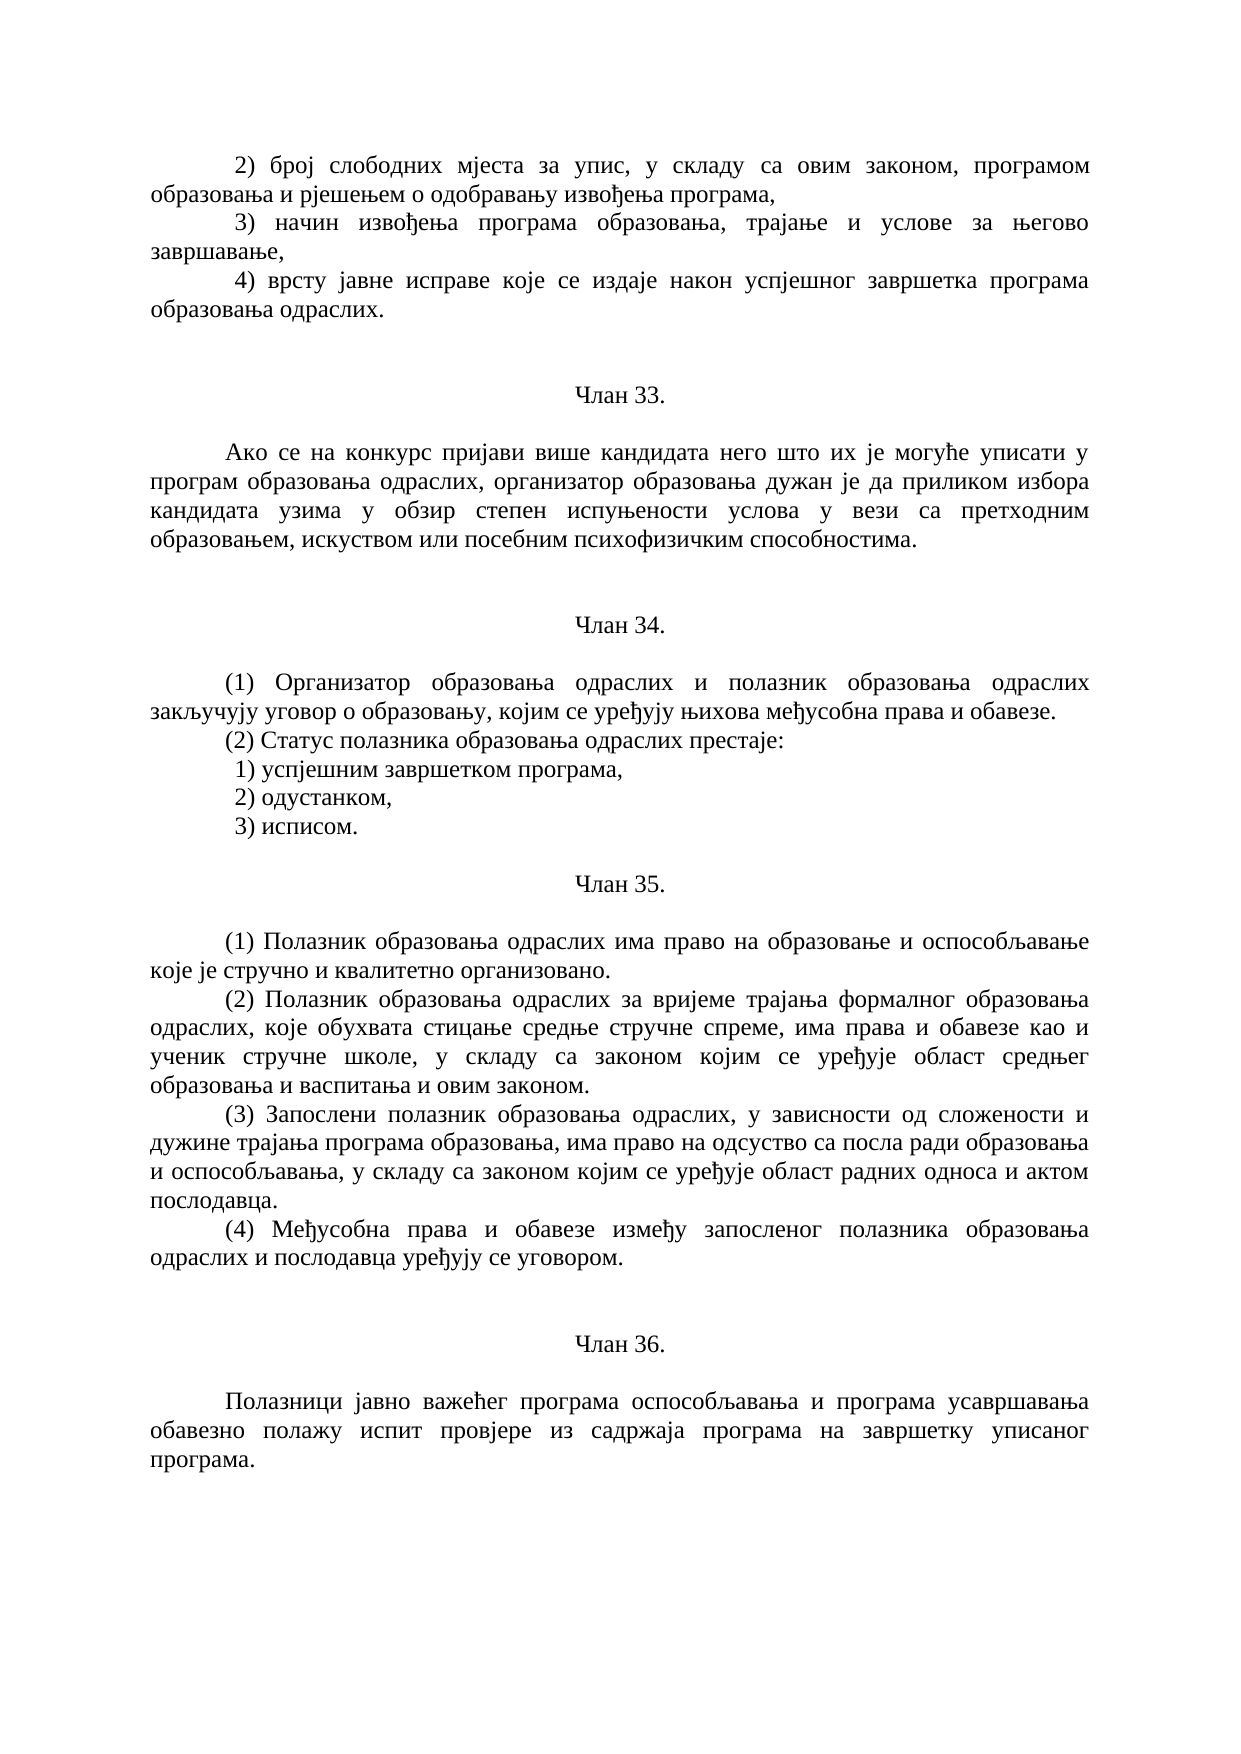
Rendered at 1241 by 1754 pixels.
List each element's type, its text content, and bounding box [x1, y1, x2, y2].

text Члан 35. [150, 869, 1090, 897]
text Полазници јавно важећег програма оспособљавања и програма усавршавања обавезно полажу испит провјере из садржаја програма на завршетку уписаног програма. [150, 1386, 1090, 1472]
text Ако се на конкурс пријави више кандидата него што их је могуће уписати у програм образовања одраслих, организатор образовања дужан је да приликом избора кандидата узима у обзир степен испуњености услова у вези са претходним образовањем, искуством или посебним психофизичким способностима. [150, 437, 1090, 552]
text (1) Организатор образовања одраслих и полазник образовања одраслих закључују уговор о образовању, којим се уређују њихова међусобна права и обавезе. [150, 667, 1090, 725]
text (1) Полазник образовања одраслих има право на образовање и оспособљавање које је стручно и квалитетно организовано. [150, 926, 1090, 984]
text Члан 34. [150, 610, 1090, 639]
text 4) врсту јавне исправе које се издаје након успјешног завршетка програма образовања одраслих. [150, 265, 1090, 322]
text (2) Полазник образовања одраслих за вријеме трајања формалног образовања одраслих, које обухвата стицање средње стручне спреме, има права и обавезе као и ученик стручне школе, у складу са законом којим се уређује област средњег образовања и васпитања и овим законом. [150, 984, 1090, 1099]
text 2) број слободних мјеста за упис, у складу са овим законом, програмом образовања и рјешењем о одобравању извођења програма, [150, 150, 1090, 207]
text (3) Запослени полазник образовања одраслих, у зависности од сложености и дужине трајања програма образовања, има право на одсуство са посла ради образовања и оспособљавања, у складу са законом којим се уређује област радних односа и актом послодавца. [150, 1099, 1090, 1214]
text 3) начин извођења програма образовања, трајање и услове за његово завршавање, [150, 207, 1090, 265]
text 1) успјешним завршетком програма, [150, 754, 1090, 782]
text Члан 36. [150, 1329, 1090, 1357]
text (4) Међусобна права и обавезе између запосленог полазника образовања одраслих и послодавца уређују се уговором. [150, 1214, 1090, 1271]
text (2) Статус полазника образовања одраслих престаје: [150, 725, 1090, 754]
text Члан 33. [150, 380, 1090, 409]
text 3) исписом. [150, 811, 1090, 840]
text 2) одустанком, [150, 782, 1090, 811]
